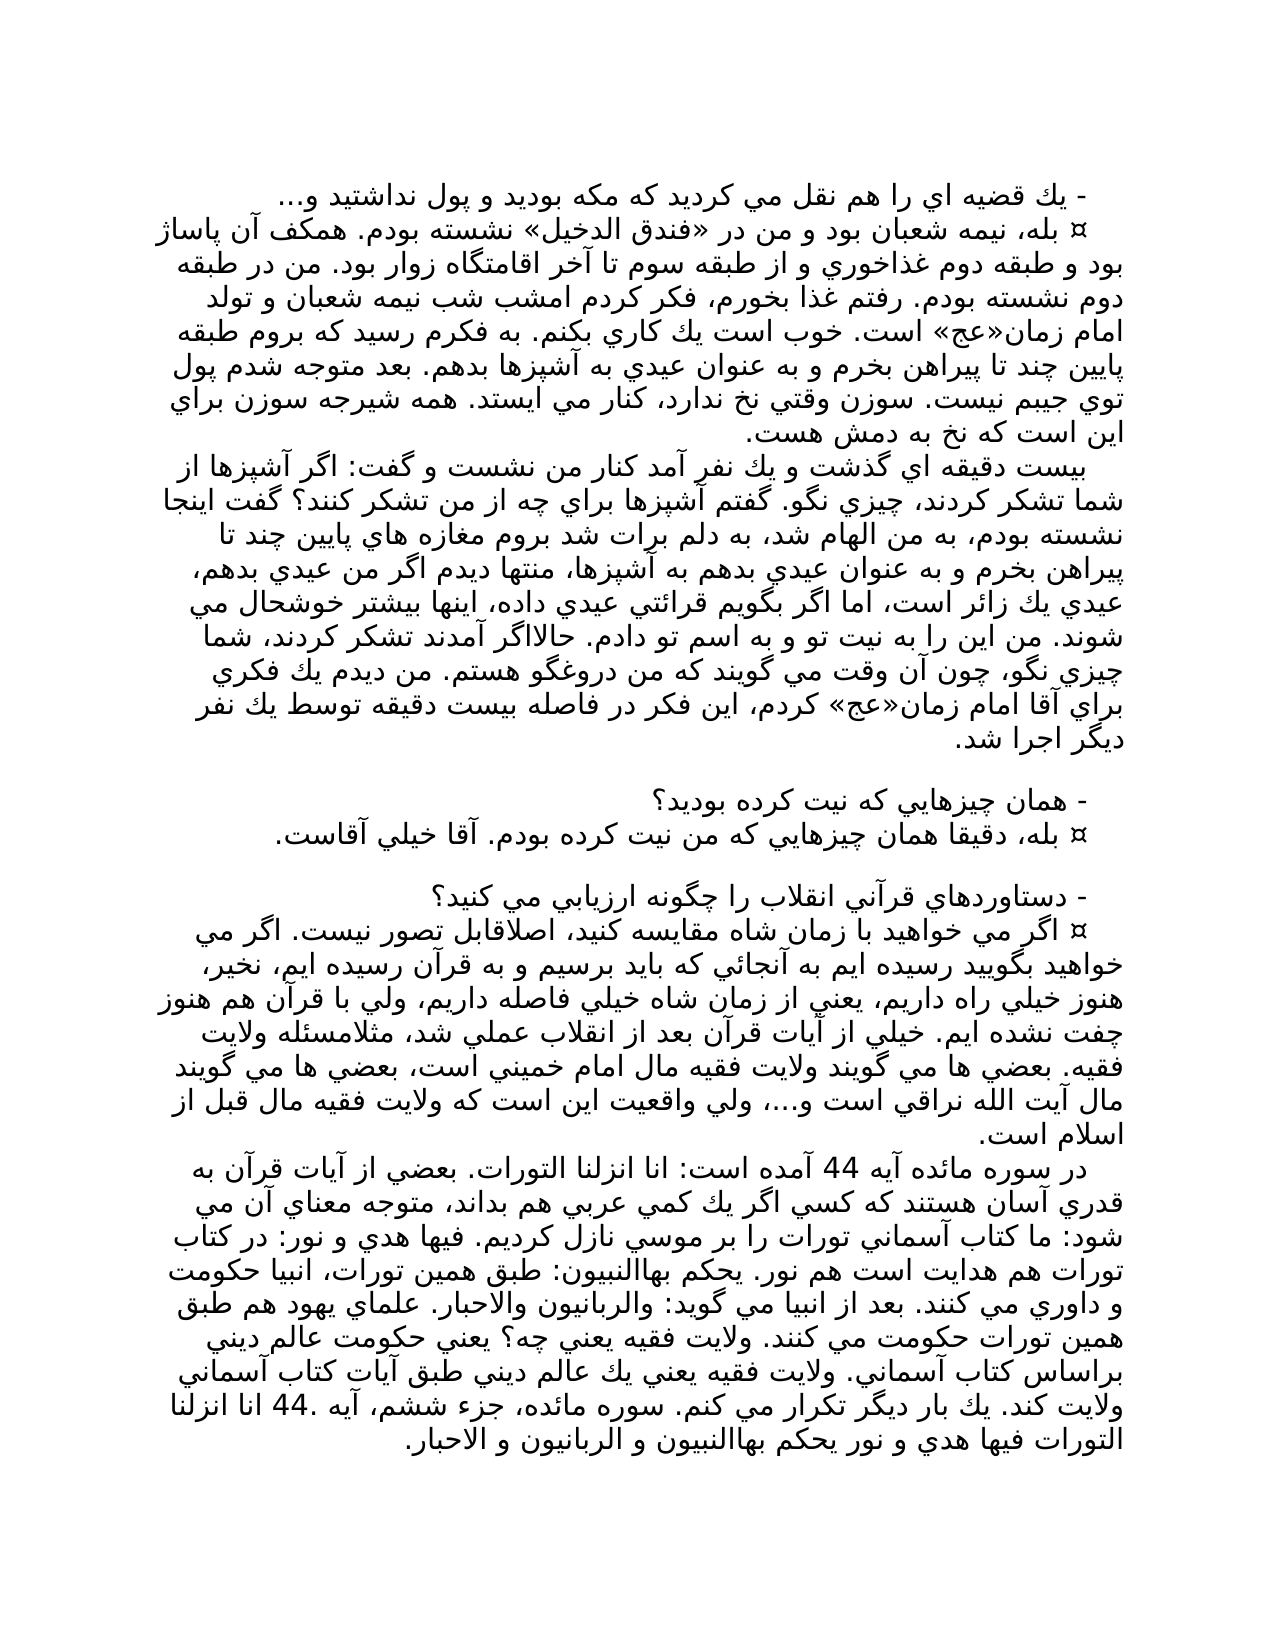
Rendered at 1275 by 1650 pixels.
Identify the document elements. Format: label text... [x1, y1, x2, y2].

text ¤ اگر مي خواهيد با زمان شاه مقايسه كنيد، اصلاقابل تصور نيست. اگر مي خواهيد بگوييد رسيده ايم به آنجائي كه بايد برسيم و به قرآن رسيده ايم، نخير، هنوز خيلي راه داريم، يعني از زمان شاه خيلي فاصله داريم، ولي با قرآن هم هنوز چفت نشده ايم. خيلي از آيات قرآن بعد از انقلاب عملي شد، مثلامسئله ولايت فقيه. بعضي ها مي گويند ولايت فقيه مال امام خميني است، بعضي ها مي گويند مال آيت الله نراقي است و...، ولي واقعيت اين است كه ولايت فقيه مال قبل از اسلام است. [150, 913, 1125, 1151]
text - يك قضيه اي را هم نقل مي كرديد كه مكه بوديد و پول نداشتيد و... [150, 178, 1125, 212]
text - دستاوردهاي قرآني انقلاب را چگونه ارزيابي مي كنيد؟ [150, 879, 1125, 913]
text - همان چيزهايي كه نيت كرده بوديد؟ [150, 783, 1125, 817]
text ¤ بله، نيمه شعبان بود و من در «فندق الدخيل» نشسته بودم. همكف آن پاساژ بود و طبقه دوم غذاخوري و از طبقه سوم تا آخر اقامتگاه زوار بود. من در طبقه دوم نشسته بودم. رفتم غذا بخورم، فكر كردم امشب شب نيمه شعبان و تولد امام زمان«عج» است. خوب است يك كاري بكنم. به فكرم رسيد كه بروم طبقه پايين چند تا پيراهن بخرم و به عنوان عيدي به آشپزها بدهم. بعد متوجه شدم پول توي جيبم نيست. سوزن وقتي نخ ندارد، كنار مي ايستد. همه شيرجه سوزن براي اين است كه نخ به دمش هست. [150, 212, 1125, 450]
text در سوره مائده آيه 44 آمده است: انا انزلنا التورات. بعضي از آيات قرآن به قدري آسان هستند كه كسي اگر يك كمي عربي هم بداند، متوجه معناي آن مي شود: ما كتاب آسماني تورات را بر موسي نازل كرديم. فيها هدي و نور: در كتاب تورات هم هدايت است هم نور. يحكم بهاالنبيون: طبق همين تورات، انبيا حكومت و داوري مي كنند. بعد از انبيا مي گويد: والربانيون والاحبار. علماي يهود هم طبق همين تورات حكومت مي كنند. ولايت فقيه يعني چه؟ يعني حكومت عالم ديني براساس كتاب آسماني. ولايت فقيه يعني يك عالم ديني طبق آيات كتاب آسماني ولايت كند. يك بار ديگر تكرار مي كنم. سوره مائده، جزء ششم، آيه .44 انا انزلنا التورات فيها هدي و نور يحكم بهاالنبيون و الربانيون و الاحبار. [150, 1151, 1125, 1457]
text ¤ بله، دقيقا همان چيزهايي كه من نيت كرده بودم. آقا خيلي آقاست. [150, 817, 1125, 851]
text بيست دقيقه اي گذشت و يك نفر آمد كنار من نشست و گفت: اگر آشپزها از شما تشكر كردند، چيزي نگو. گفتم آشپزها براي چه از من تشكر كنند؟ گفت اينجا نشسته بودم، به من الهام شد، به دلم برات شد بروم مغازه هاي پايين چند تا پيراهن بخرم و به عنوان عيدي بدهم به آشپزها، منتها ديدم اگر من عيدي بدهم، عيدي يك زائر است، اما اگر بگويم قرائتي عيدي داده، اينها بيشتر خوشحال مي شوند. من اين را به نيت تو و به اسم تو دادم. حالااگر آمدند تشكر كردند، شما چيزي نگو، چون آن وقت مي گويند كه من دروغگو هستم. من ديدم يك فكري براي آقا امام زمان«عج» كردم، اين فكر در فاصله بيست دقيقه توسط يك نفر ديگر اجرا شد. [150, 450, 1125, 755]
